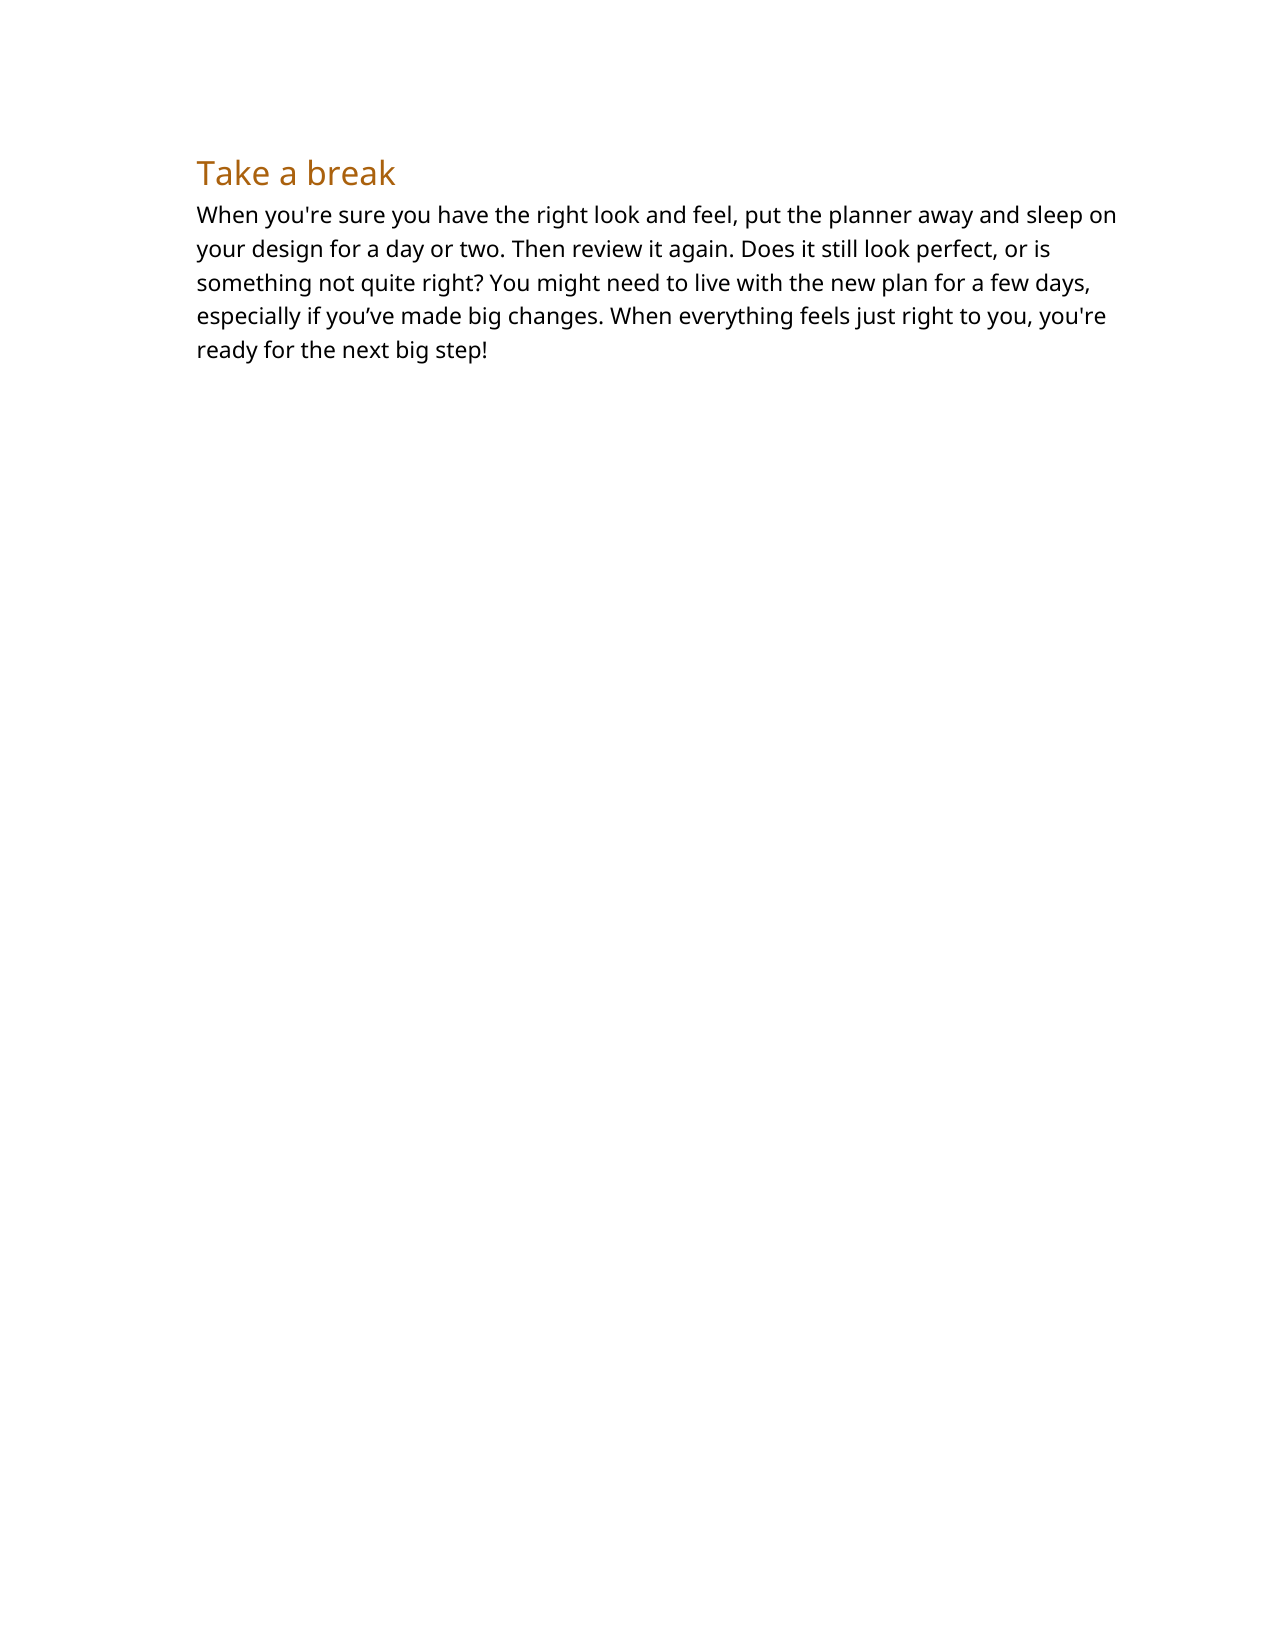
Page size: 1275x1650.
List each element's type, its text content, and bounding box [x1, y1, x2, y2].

text When you're sure you have the right look and feel, put the planner away and sleep on your design for a day or two. Then review it again. Does it still look perfect, or is something not quite right? You might need to live with the new plan for a few days, especially if you’ve made big changes. When everything feels just right to you, you're ready for the next big step! [196, 199, 1153, 365]
subtitle Take a break [196, 150, 1153, 195]
